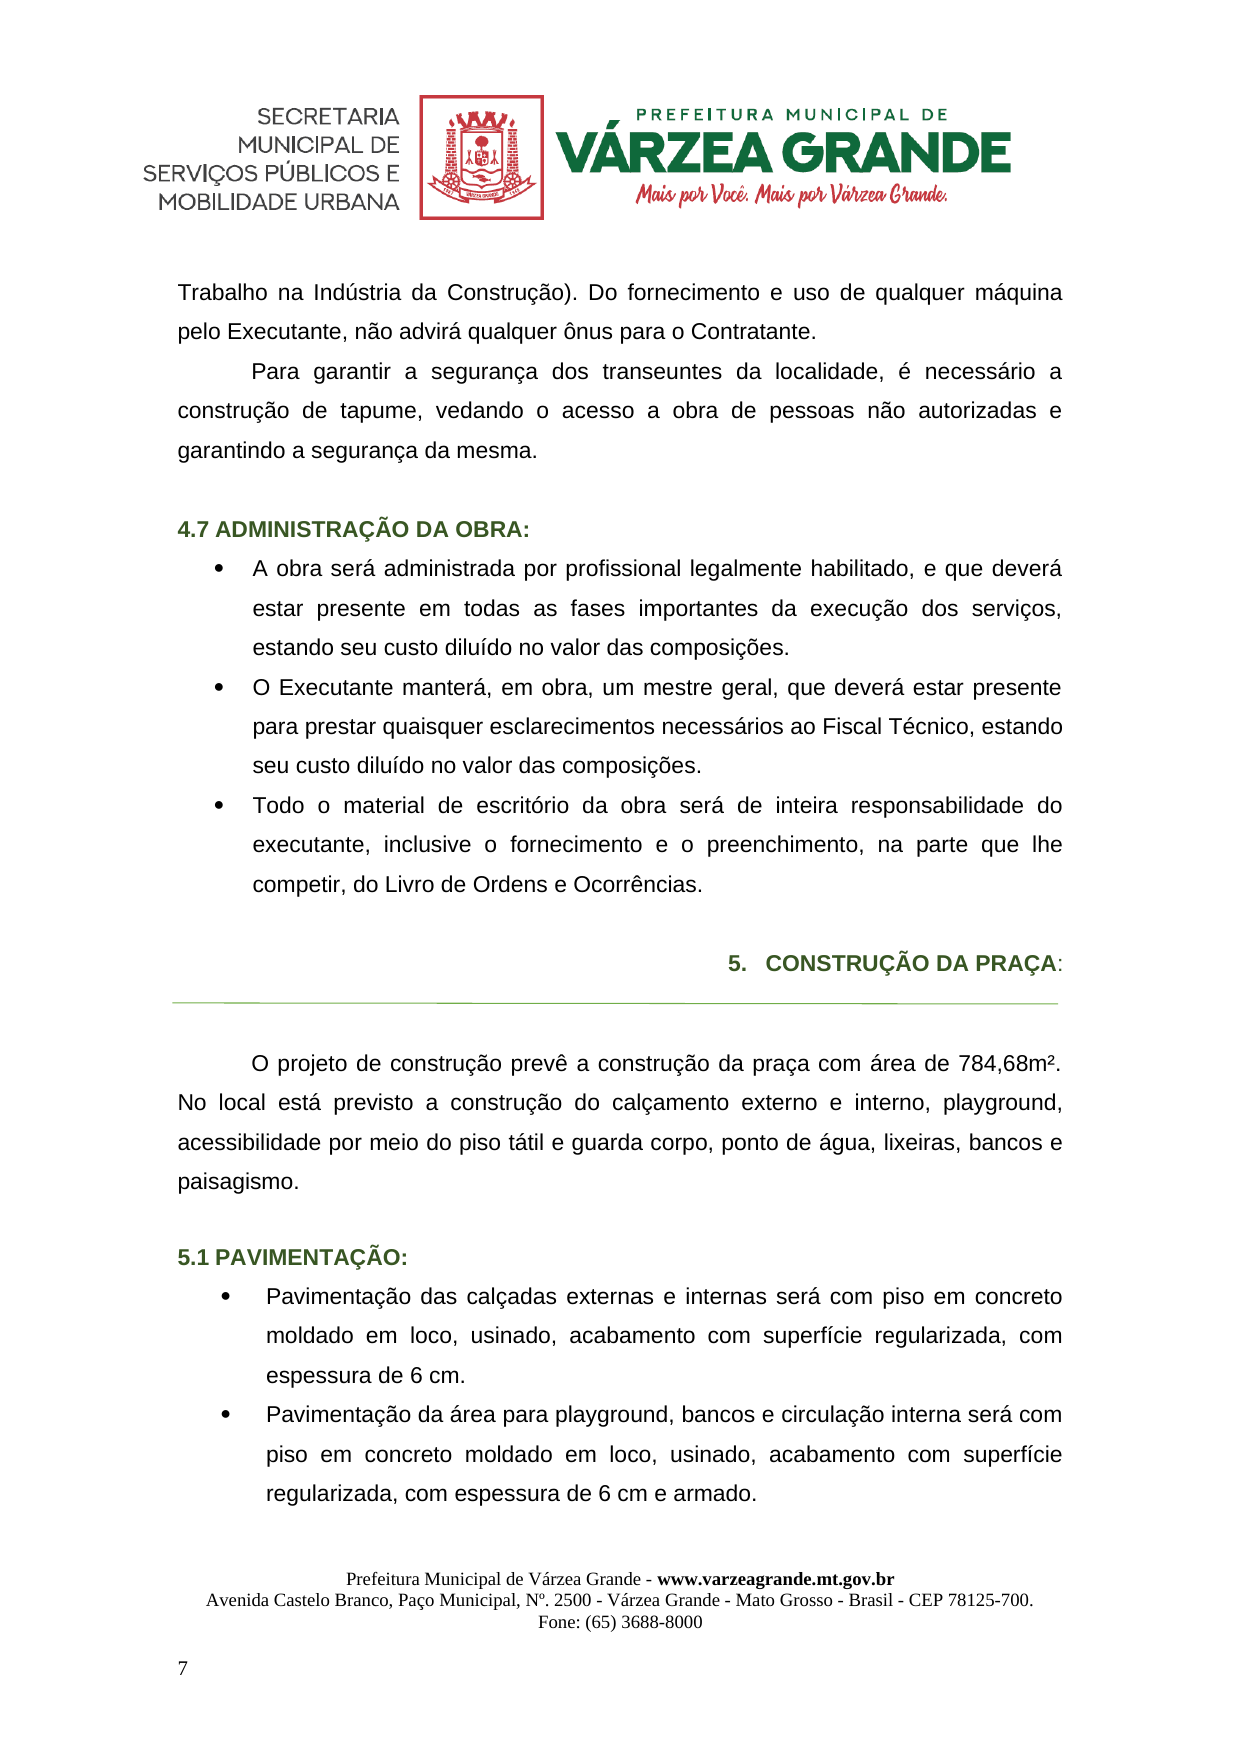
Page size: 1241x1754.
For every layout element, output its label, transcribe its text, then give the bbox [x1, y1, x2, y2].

list A obra será administrada por profissional legalmente habilitado, e que deverá estar presente em todas as fases importantes da execução dos serviços, estando seu custo diluído no valor das composições. [215, 555, 1063, 660]
text O projeto de construção prevê a construção da praça com área de 784,68m². No local está previsto a construção do calçamento externo e interno, playground, acessibilidade por meio do piso tátil e guarda corpo, ponto de água, lixeiras, bancos e paisagismo. [177, 1050, 1063, 1194]
list CONSTRUÇÃO DA PRAÇA: [215, 950, 1063, 976]
picture [140, 73, 1027, 231]
list Pavimentação das calçadas externas e internas será com piso em concreto moldado em loco, usinado, acabamento com superfície regularizada, com espessura de 6 cm. [222, 1283, 1063, 1388]
list ADMINISTRAÇÃO DA OBRA: [177, 516, 1063, 542]
list O Executante manterá, em obra, um mestre geral, que deverá estar presente para prestar quaisquer esclarecimentos necessários ao Fiscal Técnico, estando seu custo diluído no valor das composições. [215, 673, 1063, 779]
list PAVIMENTAÇÃO: [177, 1243, 1063, 1270]
text Para garantir a segurança dos transeuntes da localidade, é necessário a construção de tapume, vedando o acesso a obra de pessoas não autorizadas e garantindo a segurança da mesma. [177, 358, 1063, 463]
list Pavimentação da área para playground, bancos e circulação interna será com piso em concreto moldado em loco, usinado, acabamento com superfície regularizada, com espessura de 6 cm e armado. [222, 1401, 1063, 1507]
list Todo o material de escritório da obra será de inteira responsabilidade do executante, inclusive o fornecimento e o preenchimento, na parte que lhe competir, do Livro de Ordens e Ocorrências. [215, 792, 1063, 897]
